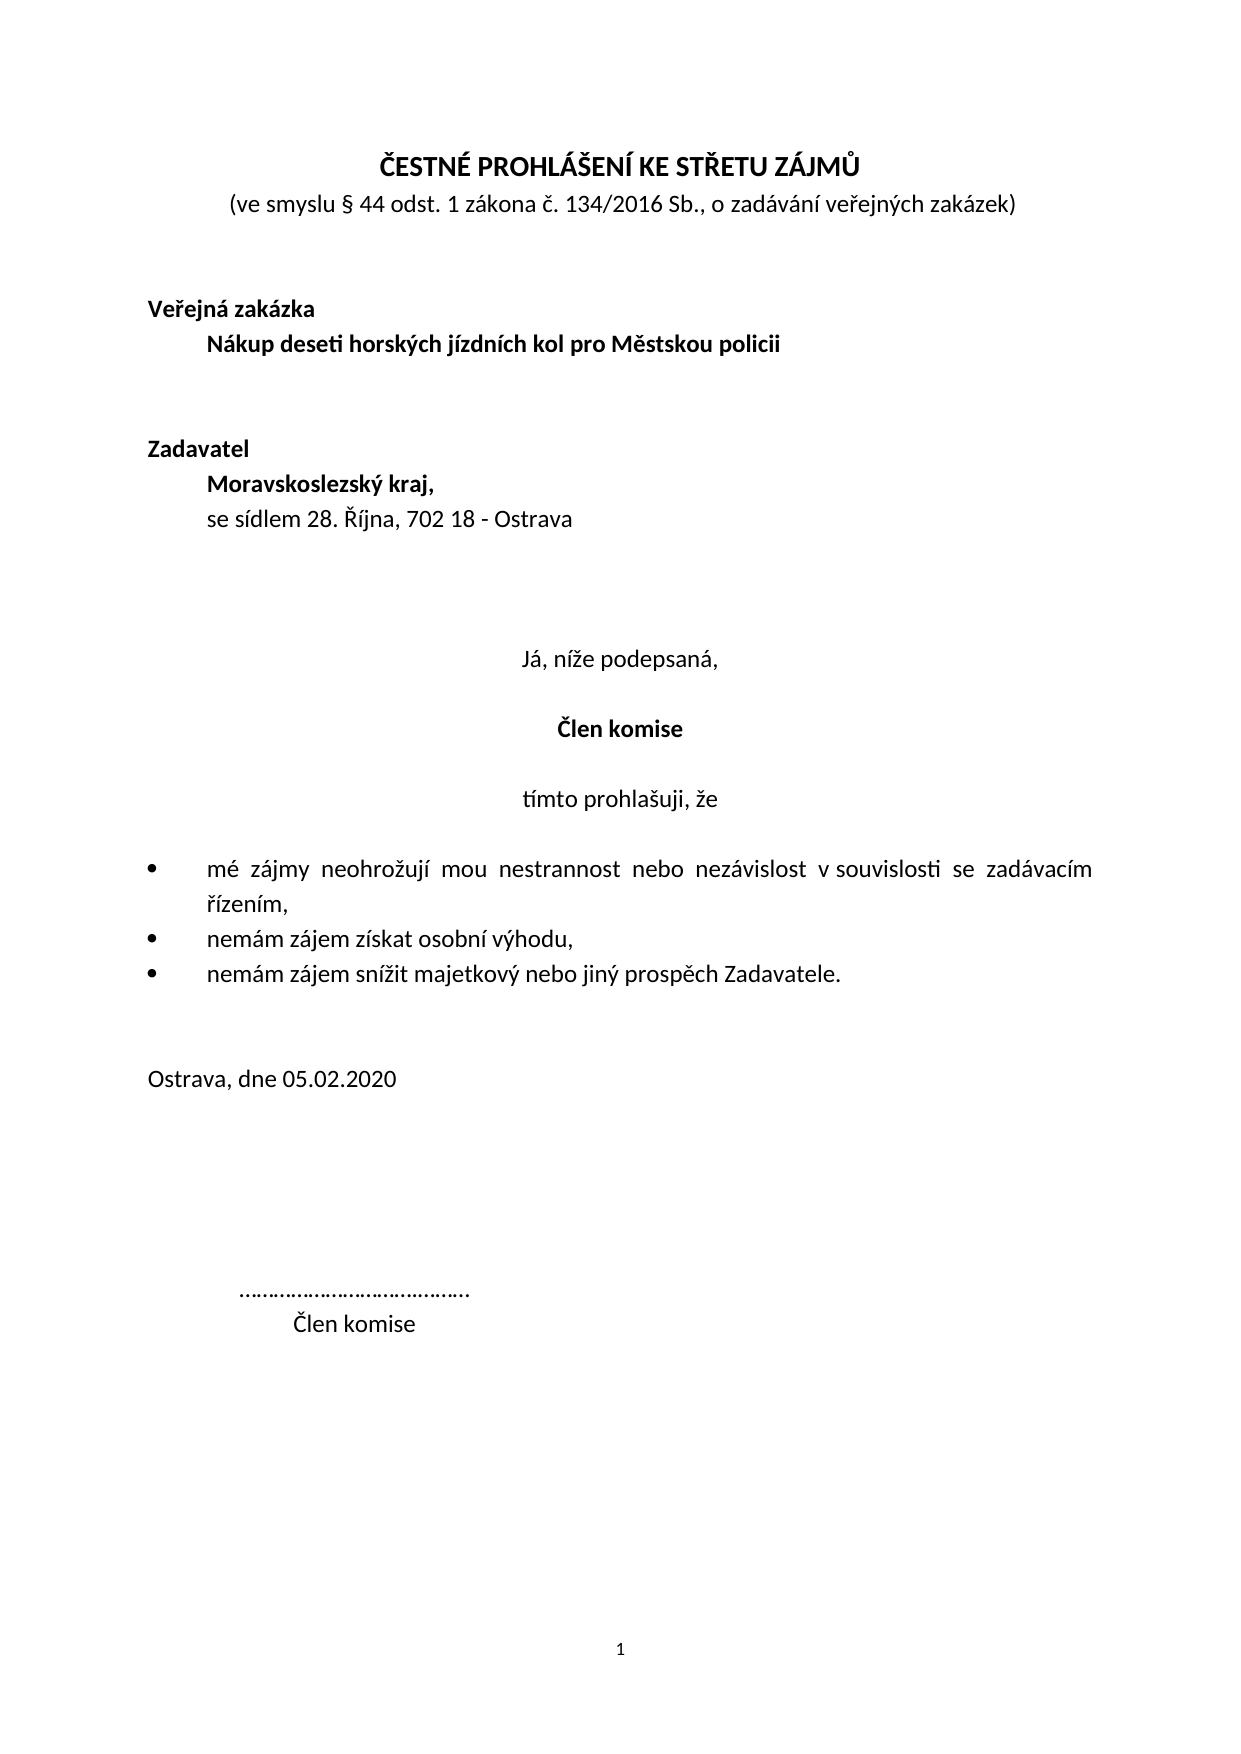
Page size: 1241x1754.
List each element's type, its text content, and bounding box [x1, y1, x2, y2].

text Moravskoslezský kraj, [207, 468, 1093, 499]
subtitle (ve smyslu § 44 odst. 1 zákona č. 134/2016 Sb., o zadávání veřejných zakázek) [148, 188, 1093, 219]
text Zadavatel [148, 433, 1093, 464]
subtitle Člen komise [148, 713, 1093, 744]
text Nákup deseti horských jízdních kol pro Městskou policii [148, 328, 1093, 359]
text Veřejná zakázka [148, 293, 1093, 324]
list mé zájmy neohrožují mou nestrannost nebo nezávislost v souvislosti se zadávacím řízením, [148, 853, 1093, 919]
subtitle Já, níže podepsaná, [148, 643, 1093, 674]
list nemám zájem snížit majetkový nebo jiný prospěch Zadavatele. [148, 958, 1093, 989]
text ………………………….……… [148, 1273, 1093, 1304]
text Člen komise [148, 1308, 1093, 1339]
subtitle tímto prohlašuji, že [148, 783, 1093, 814]
subtitle ČESTNÉ PROHLÁŠENÍ KE STŘETU ZÁJMŮ [148, 148, 1093, 183]
text se sídlem 28. Října, 702 18 - Ostrava [207, 503, 1093, 534]
list nemám zájem získat osobní výhodu, [148, 923, 1093, 954]
text Ostrava, dne 05.02.2020 [148, 1063, 1093, 1094]
